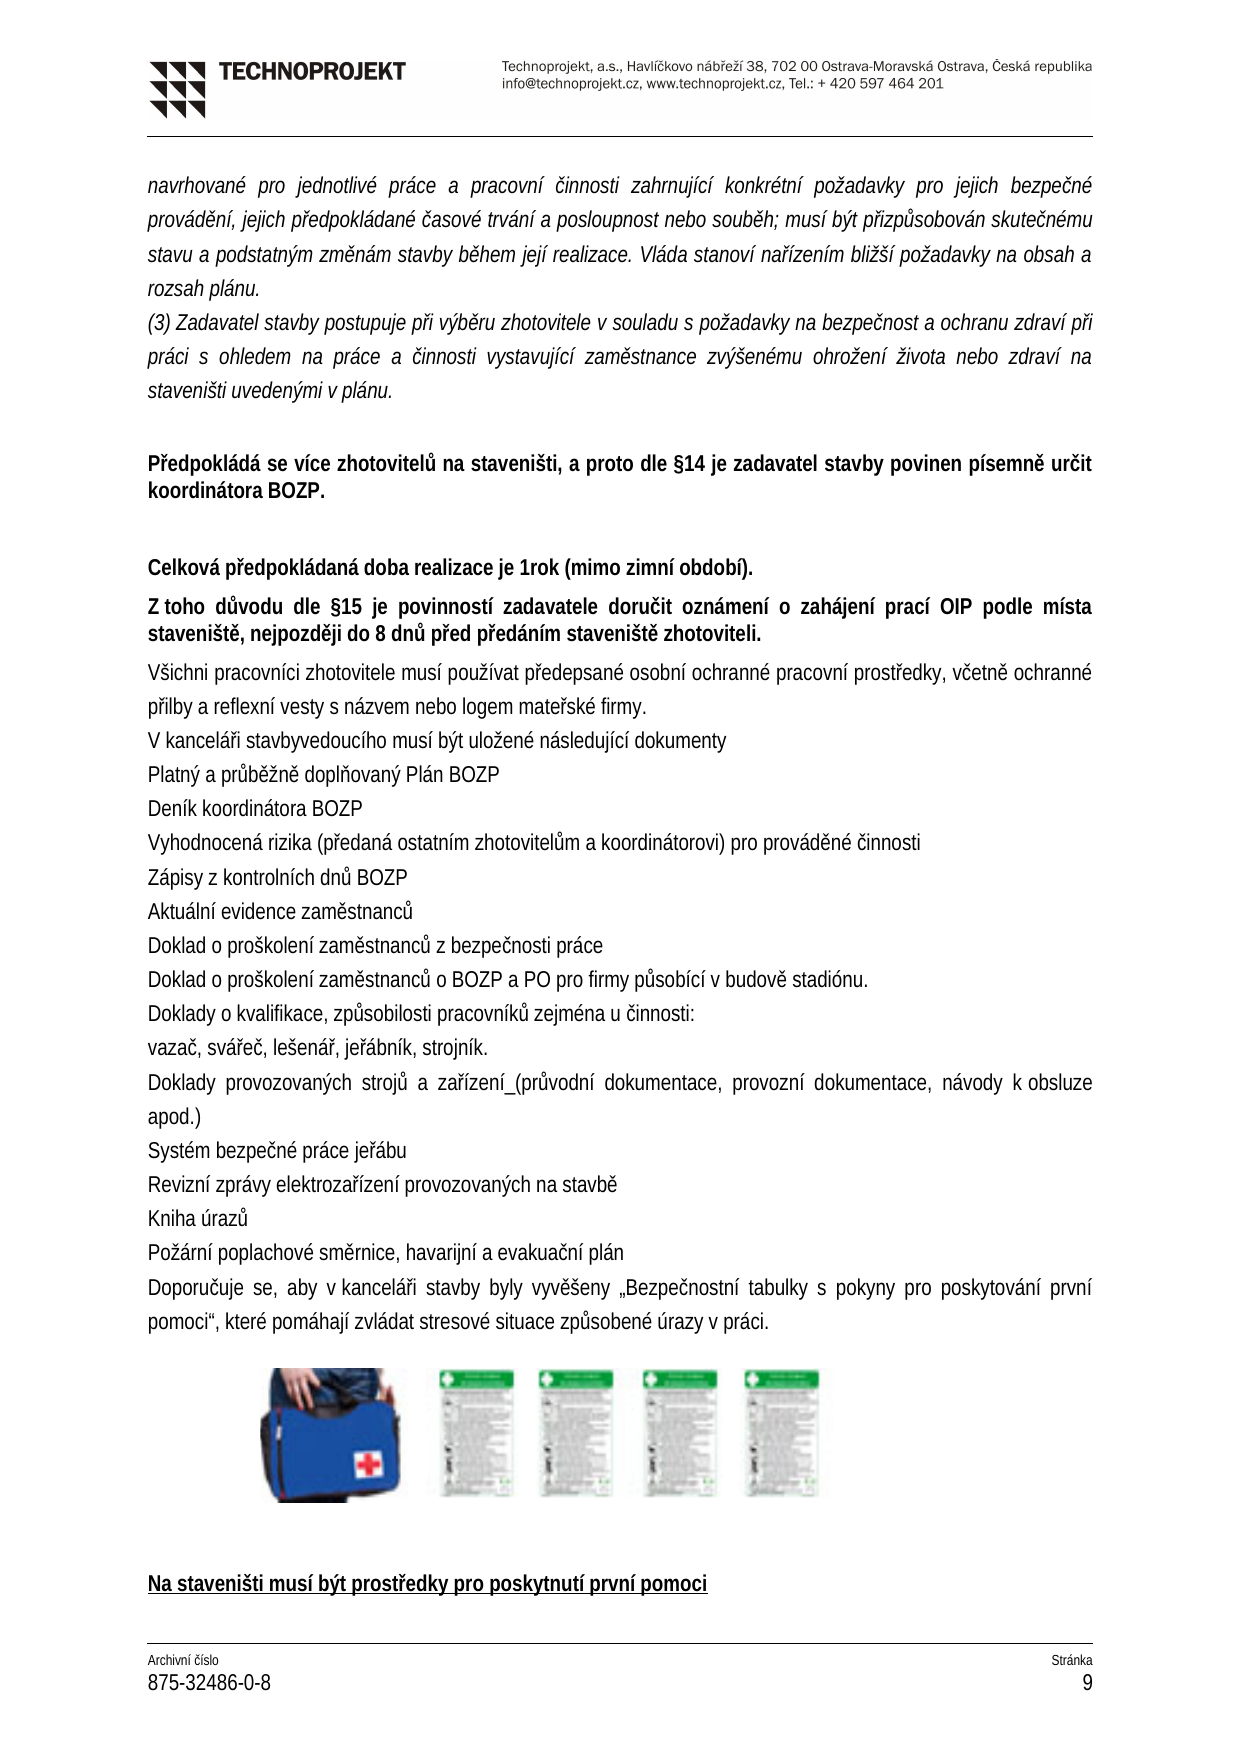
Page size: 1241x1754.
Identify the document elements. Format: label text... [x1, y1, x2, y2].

text Celková předpokládaná doba realizace je 1rok (mimo zimní období). [148, 554, 1093, 581]
text Systém bezpečné práce jeřábu [148, 1137, 1093, 1163]
text Kniha úrazů [148, 1205, 1093, 1231]
text vazač, svářeč, lešenář, jeřábník, strojník. [148, 1034, 1093, 1061]
text Doklad o proškolení zaměstnanců o BOZP a PO pro firmy působící v budově stadiónu. [148, 966, 1093, 992]
text Doklady o kvalifikace, způsobilosti pracovníků zejména u činnosti: [148, 1000, 1093, 1026]
text (3) Zadavatel stavby postupuje při výběru zhotovitele v souladu s požadavky na bezpečnost a ochranu zdraví při práci s ohledem na práce a činnosti vystavující zaměstnance zvýšenému ohrožení života nebo zdraví na staveništi uvedenými v plánu. [148, 309, 1093, 404]
text V kanceláři stavbyvedoucího musí být uložené následující dokumenty [148, 727, 1093, 753]
text Z toho důvodu dle §15 je povinností zadavatele doručit oznámení o zahájení prací OIP podle místa staveniště, nejpozději do 8 dnů před předáním staveniště zhotoviteli. [148, 593, 1093, 646]
picture [148, 59, 1092, 120]
text Zápisy z kontrolních dnů BOZP [148, 863, 1093, 890]
text Doklad o proškolení zaměstnanců z bezpečnosti práce [148, 932, 1093, 958]
text Doporučuje se, aby v kanceláři stavby byly vyvěšeny „Bezpečnostní tabulky s pokyny pro poskytování první pomoci“, které pomáhají zvládat stresové situace způsobené úrazy v práci. [148, 1273, 1093, 1334]
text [148, 172, 1093, 301]
text Platný a průběžně doplňovaný Plán BOZP [148, 761, 1093, 787]
text Všichni pracovníci zhotovitele musí používat předepsané osobní ochranné pracovní prostředky, včetně ochranné přilby a reflexní vesty s názvem nebo logem mateřské firmy. [148, 658, 1093, 719]
text Vyhodnocená rizika (předaná ostatním zhotovitelům a koordinátorovi) pro prováděné činnosti [148, 829, 1093, 856]
text Doklady provozovaných strojů a zařízení_(průvodní dokumentace, provozní dokumentace, návody k obsluze apod.) [148, 1068, 1093, 1129]
picture [260, 1368, 838, 1503]
text Aktuální evidence zaměstnanců [148, 898, 1093, 924]
text Požární poplachové směrnice, havarijní a evakuační plán [148, 1239, 1093, 1266]
text Na staveništi musí být prostředky pro poskytnutí první pomoci [148, 1570, 1093, 1597]
text Revizní zprávy elektrozařízení provozovaných na stavbě [148, 1171, 1093, 1197]
text Předpokládá se více zhotovitelů na staveništi, a proto dle §14 je zadavatel stavby povinen písemně určit koordinátora BOZP. [148, 450, 1093, 503]
text Deník koordinátora BOZP [148, 795, 1093, 821]
